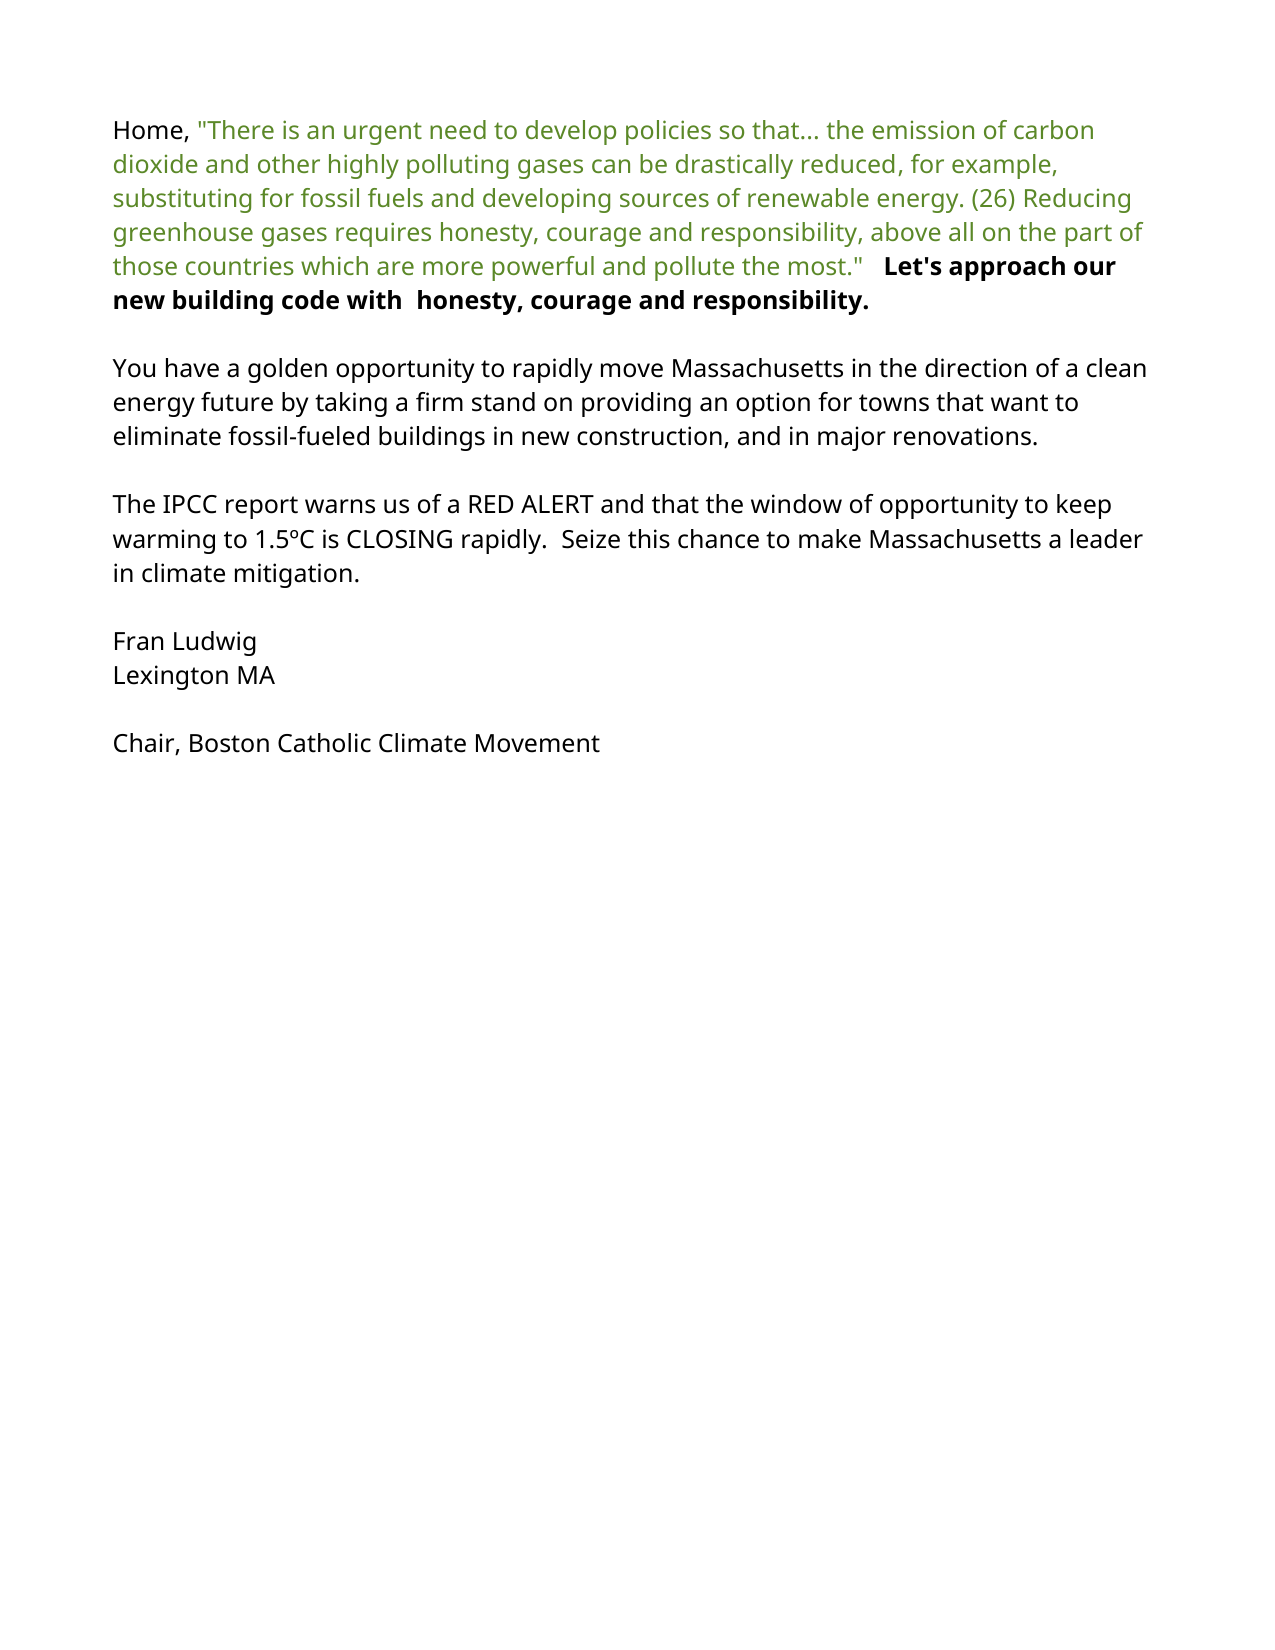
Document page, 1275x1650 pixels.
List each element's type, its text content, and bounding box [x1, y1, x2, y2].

text Lexington MA [112, 657, 1162, 692]
text Chair, Boston Catholic Climate Movement [112, 726, 1162, 760]
text Fran Ludwig [112, 623, 1162, 657]
text You have a golden opportunity to rapidly move Massachusetts in the direction of a clean energy future by taking a firm stand on providing an option for towns that want to eliminate fossil-fueled buildings in new construction, and in major renovations. [112, 351, 1162, 453]
text The IPCC report warns us of a RED ALERT and that the window of opportunity to keep warming to 1.5ºC is CLOSING rapidly. Seize this chance to make Massachusetts a leader in climate mitigation. [112, 487, 1162, 589]
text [112, 112, 1162, 317]
